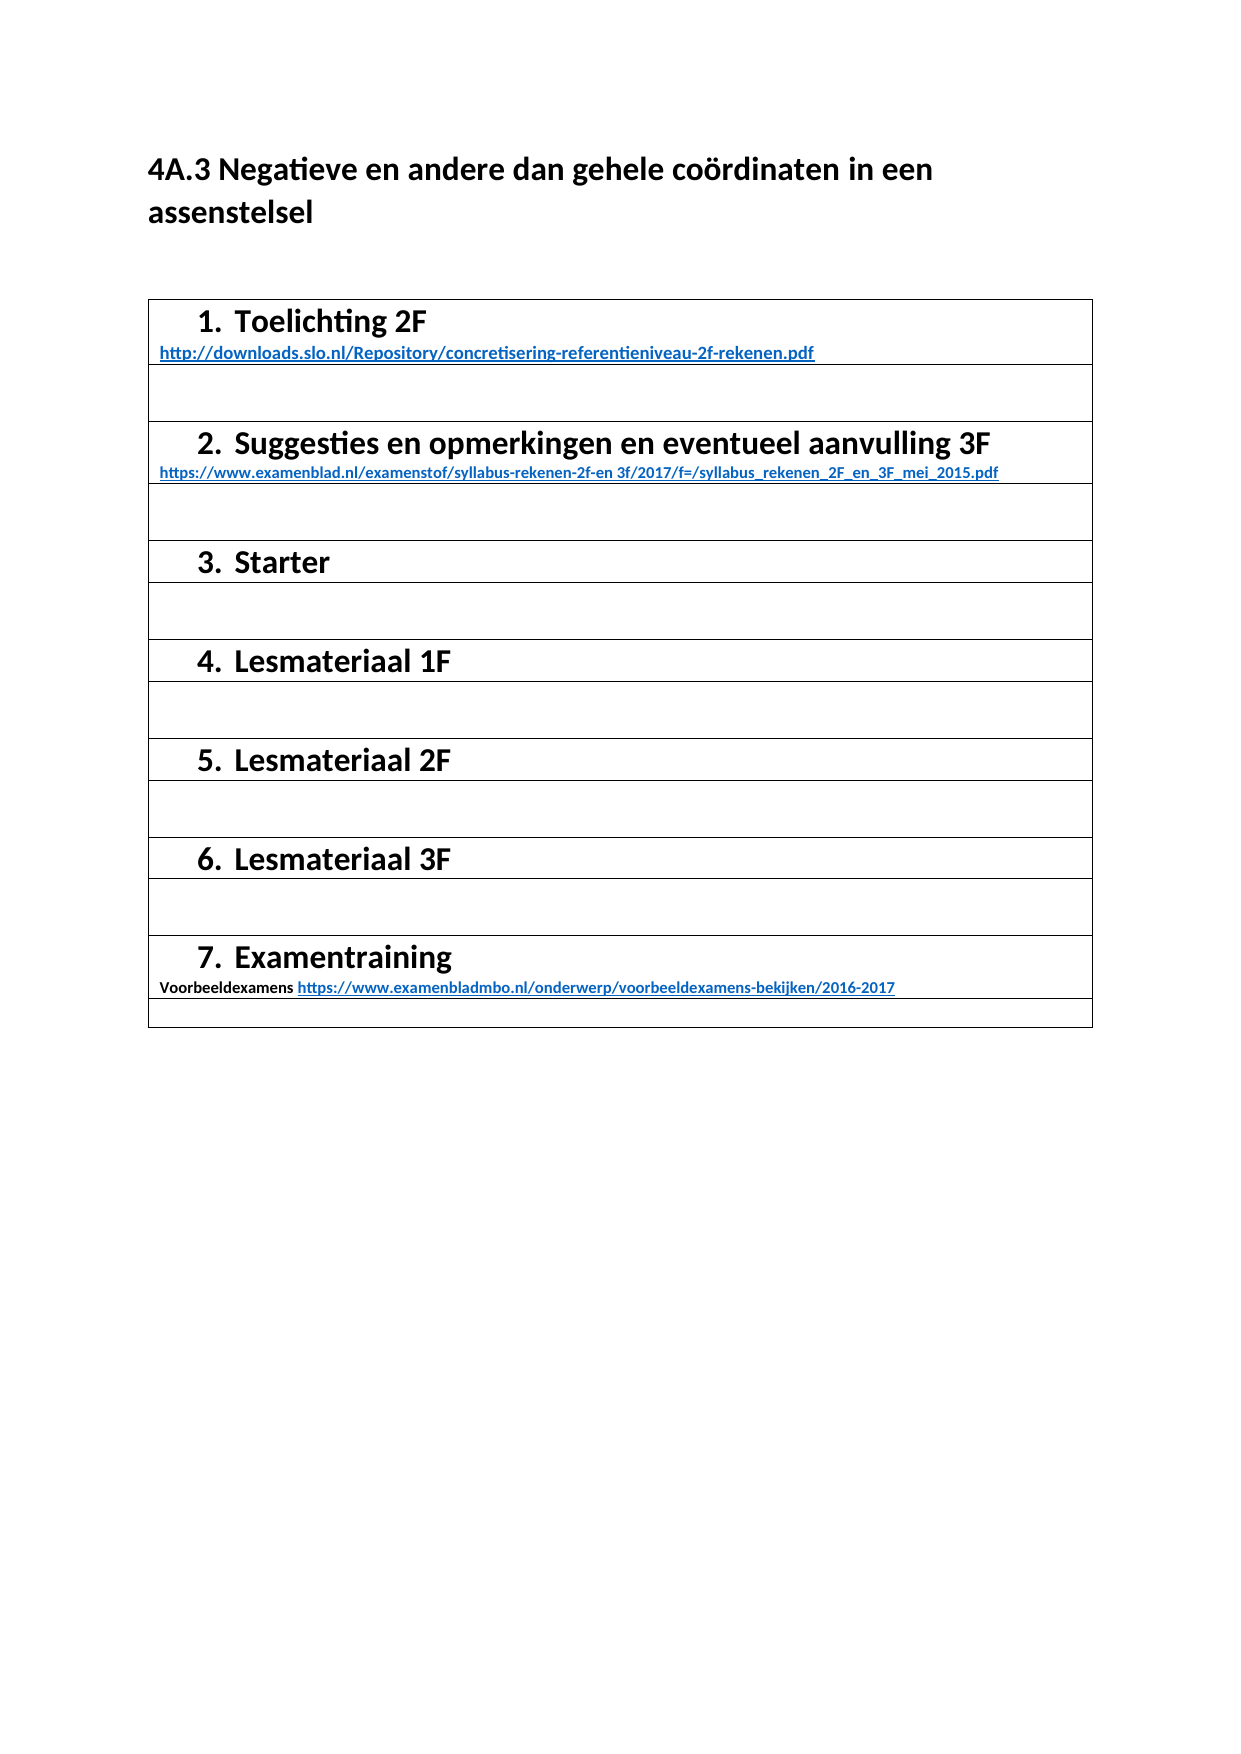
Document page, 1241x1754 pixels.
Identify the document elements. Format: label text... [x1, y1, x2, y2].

table_cell [149, 583, 1092, 639]
table_cell Examentraining Voorbeeldexamens https://www.examenbladmbo.nl/onderwerp/voorbeeldexamens-bekijken/2016-2017 [149, 936, 1092, 997]
table_cell Starter [149, 541, 1092, 582]
table_cell [149, 999, 1092, 1027]
table_cell [149, 682, 1092, 738]
table_header Toelichting 2F http://downloads.slo.nl/Repository/concretisering-referentieniveau-2f-rekenen.pdf [149, 300, 1092, 364]
text 4A.3 Negatieve en andere dan gehele coördinaten in een assenstelsel [148, 148, 1093, 232]
table_cell [149, 781, 1092, 837]
table_cell [149, 879, 1092, 935]
table_cell [149, 484, 1092, 540]
table_cell Suggesties en opmerkingen en eventueel aanvulling 3F https://www.examenblad.nl/examenstof/syllabus-rekenen-2f-en 3f/2017/f=/syllabus_rekenen_2F_en_3F_mei_2015.pdf [149, 422, 1092, 483]
table_cell Lesmateriaal 1F [149, 640, 1092, 681]
table_cell [149, 365, 1092, 421]
table_cell Lesmateriaal 2F [149, 739, 1092, 779]
table_cell Lesmateriaal 3F [149, 838, 1092, 878]
